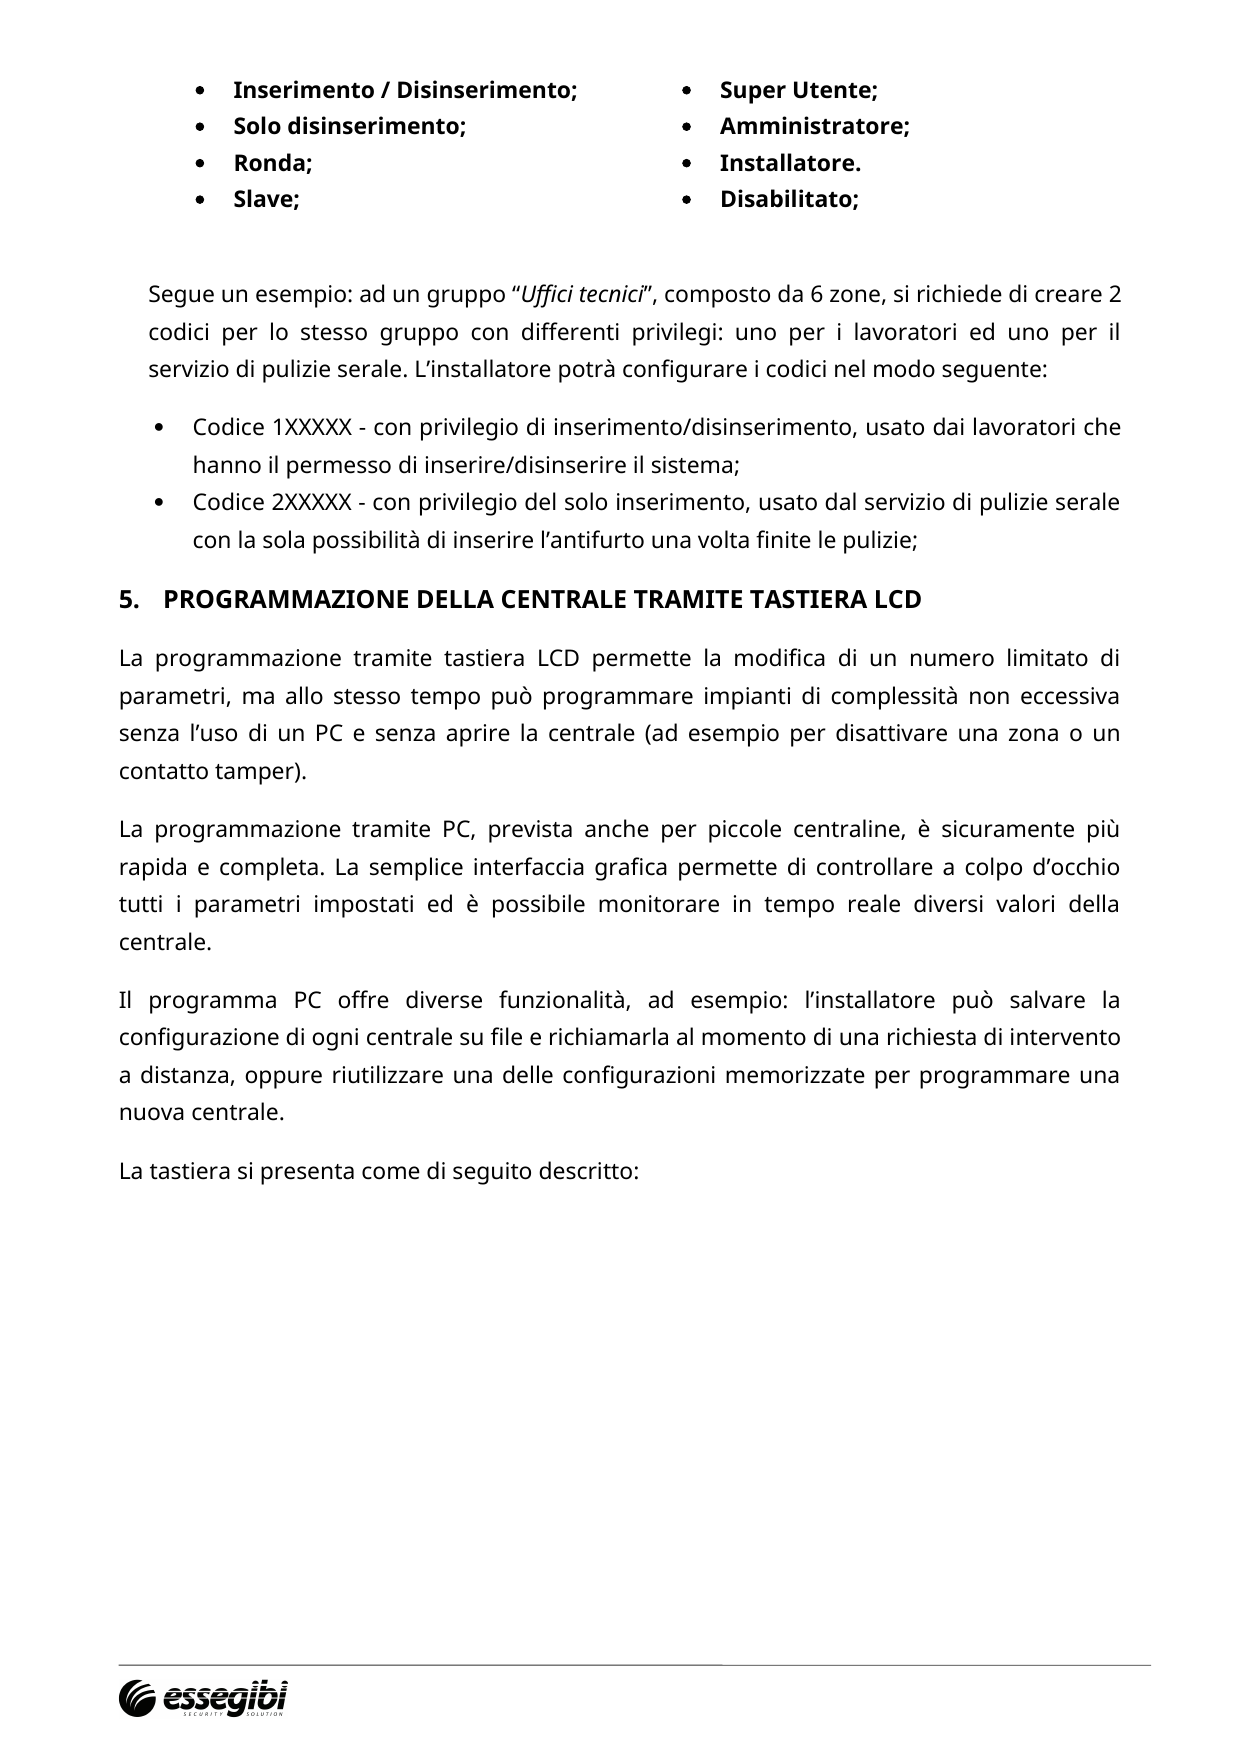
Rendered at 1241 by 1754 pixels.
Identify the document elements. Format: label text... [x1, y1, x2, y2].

text Il programma PC offre diverse funzionalità, ad esempio: l’installatore può salvare la configurazione di ogni centrale su file e richiamarla al momento di una richiesta di intervento a distanza, oppure riutilizzare una delle configurazioni memorizzate per programmare una nuova centrale. [118, 984, 1122, 1128]
subtitle PROGRAMMAZIONE DELLA CENTRALE TRAMITE TASTIERA LCD [118, 582, 1122, 616]
table_cell Inserimento / Disinserimento; [148, 74, 635, 110]
text Segue un esempio: ad un gruppo “Uffici tecnici”, composto da 6 zone, si richiede di creare 2 codici per lo stesso gruppo con differenti privilegi: uno per i lavoratori ed uno per il servizio di pulizie serale. L’installatore potrà configurare i codici nel modo seguente: [148, 278, 1122, 384]
table_cell Super Utente; [635, 74, 1122, 110]
table_cell Ronda; [148, 147, 635, 183]
list Codice 1XXXXX - con privilegio di inserimento/disinserimento, usato dai lavoratori che hanno il permesso di inserire/disinserire il sistema; [155, 411, 1122, 480]
table_cell Disabilitato; [635, 183, 1122, 220]
table_cell Amministratore; [635, 110, 1122, 147]
text La programmazione tramite PC, prevista anche per piccole centraline, è sicuramente più rapida e completa. La semplice interfaccia grafica permette di controllare a colpo d’occhio tutti i parametri impostati ed è possibile monitorare in tempo reale diversi valori della centrale. [118, 813, 1122, 957]
table_cell Solo disinserimento; [148, 110, 635, 147]
text La tastiera si presenta come di seguito descritto: [118, 1155, 1122, 1186]
table_cell Installatore. [635, 147, 1122, 183]
table_cell Slave; [148, 183, 635, 220]
picture [118, 1679, 288, 1719]
text La programmazione tramite tastiera LCD permette la modifica di un numero limitato di parametri, ma allo stesso tempo può programmare impianti di complessità non eccessiva senza l’uso di un PC e senza aprire la centrale (ad esempio per disattivare una zona o un contatto tamper). [118, 642, 1122, 786]
list Codice 2XXXXX - con privilegio del solo inserimento, usato dal servizio di pulizie serale con la sola possibilità di inserire l’antifurto una volta finite le pulizie; [155, 486, 1122, 555]
